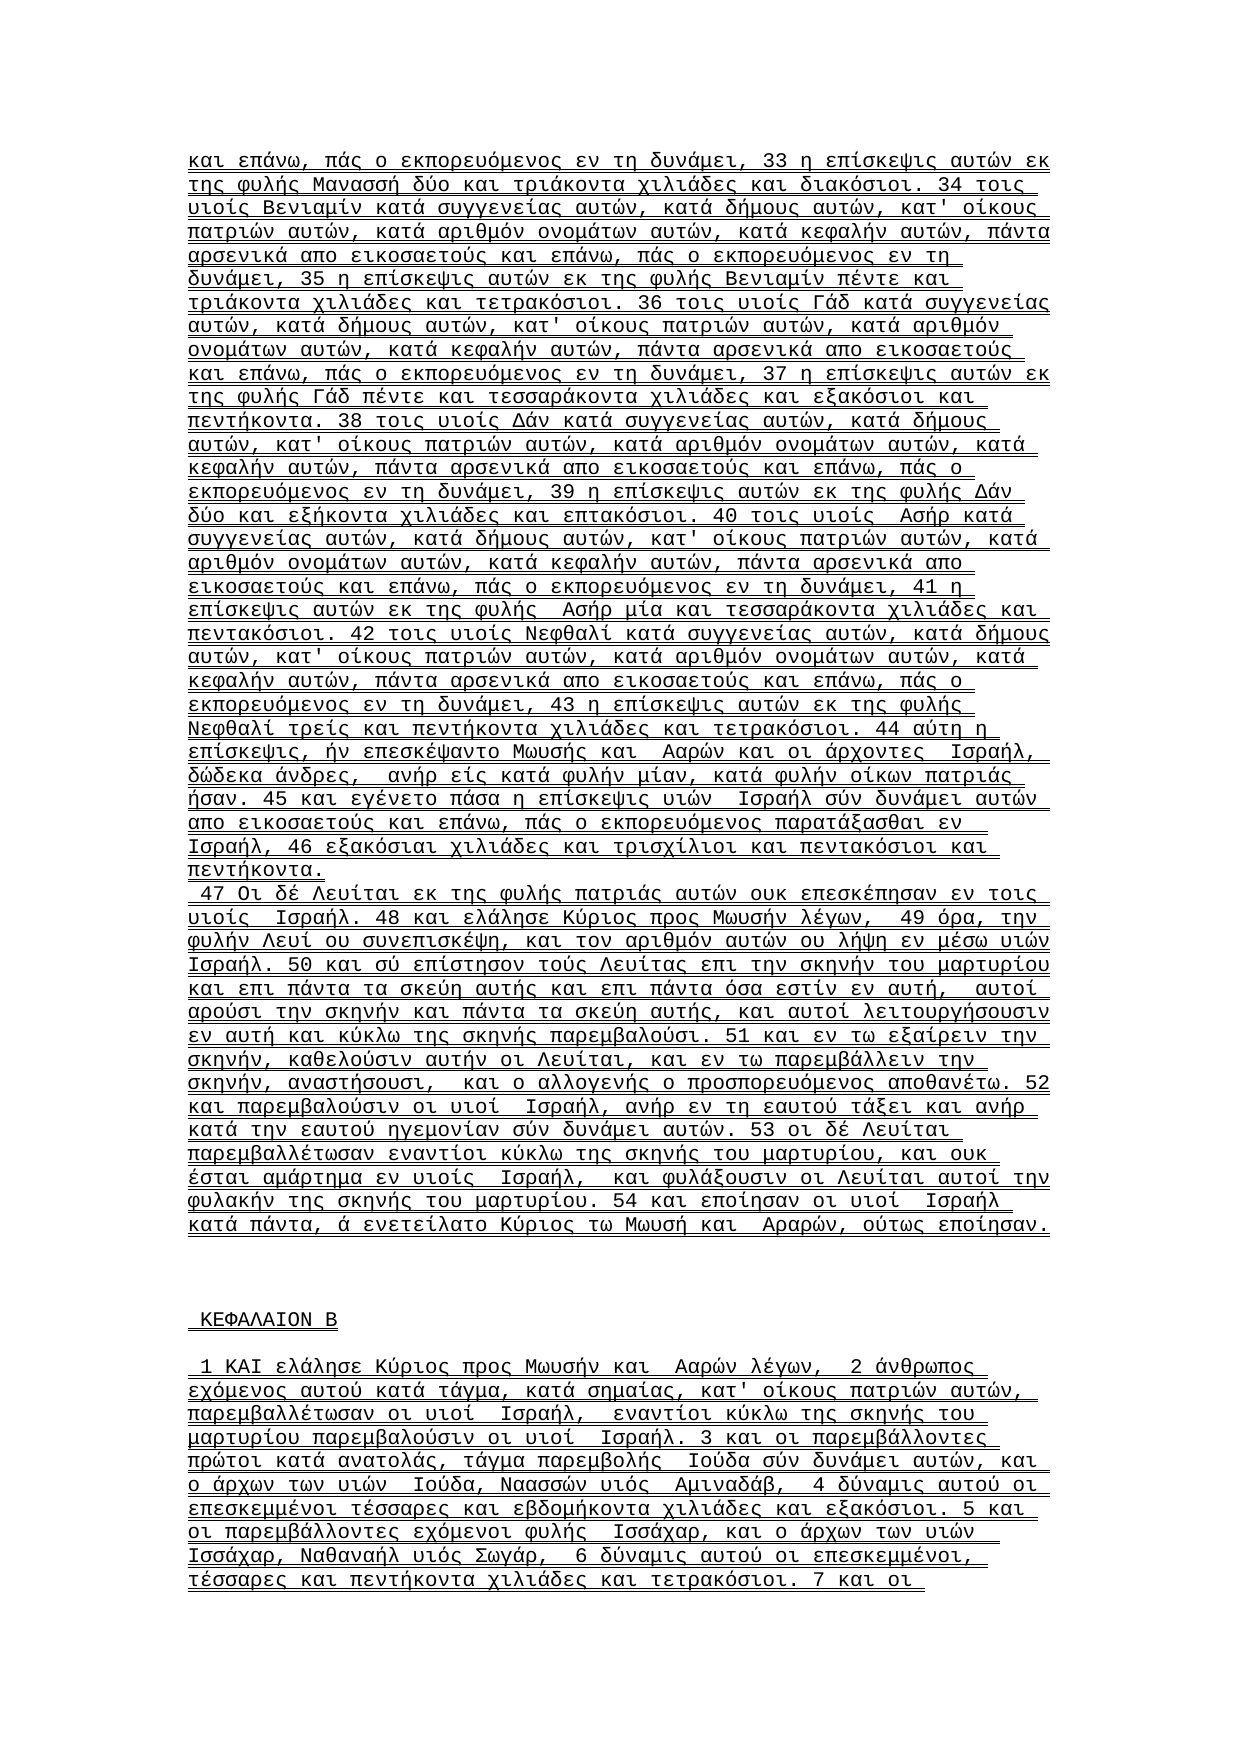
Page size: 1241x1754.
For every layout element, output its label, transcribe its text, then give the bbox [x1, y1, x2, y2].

text 47 Οι δέ Λευίται εκ της φυλής πατριάς αυτών ουκ επεσκέπησαν εν τοις υιοίς Ισραήλ. 48 και ελάλησε Κύριος προς Μωυσήν λέγων, 49 όρα, την φυλήν Λευί ου συνεπισκέψη, και τον αριθμόν αυτών ου λήψη εν μέσω υιών Ισραήλ. 50 και σύ επίστησον τούς Λευίτας επι την σκηνήν του μαρτυρίου και επι πάντα τα σκεύη αυτής και επι πάντα όσα εστίν εν αυτή, αυτοί αρούσι την σκηνήν και πάντα τα σκεύη αυτής, και αυτοί λειτουργήσουσιν εν αυτή και κύκλω της σκηνής παρεμβαλούσι. 51 και εν τω εξαίρειν την σκηνήν, καθελούσιν αυτήν οι Λευίται, και εν τω παρεμβάλλειν την σκηνήν, αναστήσουσι, και ο αλλογενής ο προσπορευόμενος αποθανέτω. 52 και παρεμβαλούσιν οι υιοί Ισραήλ, ανήρ εν τη εαυτού τάξει και ανήρ κατά την εαυτού ηγεμονίαν σύν δυνάμει αυτών. 53 οι δέ Λευίται παρεμβαλλέτωσαν εναντίοι κύκλω της σκηνής του μαρτυρίου, και ουκ έσται αμάρτημα εν υιοίς Ισραήλ, και φυλάξουσιν οι Λευίται αυτοί την φυλακήν της σκηνής του μαρτυρίου. 54 και εποίησαν οι υιοί Ισραήλ κατά πάντα, ά ενετείλατο Κύριος τω Μωυσή και Αραρών, ούτως εποίησαν. [187, 883, 1053, 1238]
text ΚΕΦΑΛΑΙΟΝ Β [187, 1309, 1053, 1332]
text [187, 150, 1053, 883]
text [187, 1356, 1053, 1592]
